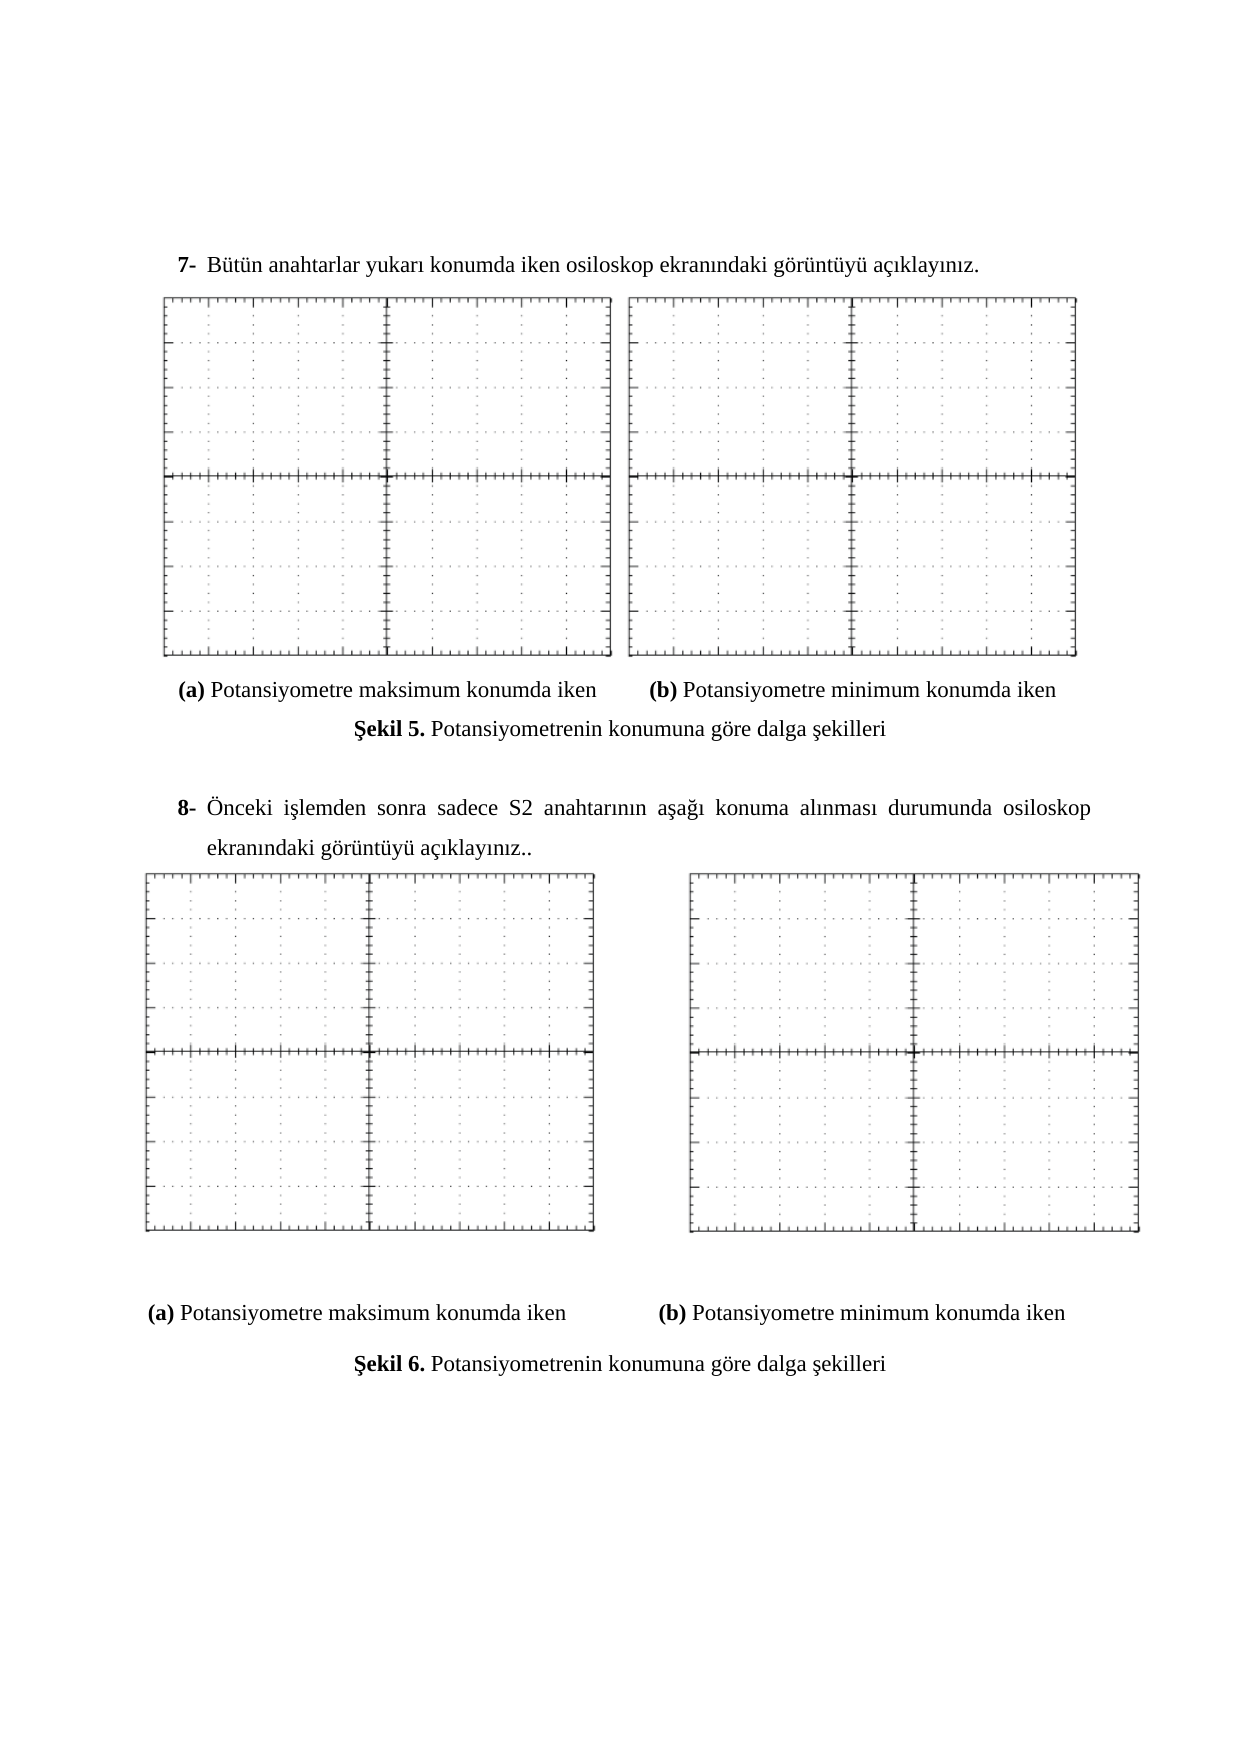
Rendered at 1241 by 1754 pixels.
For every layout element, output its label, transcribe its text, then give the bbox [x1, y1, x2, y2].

table_cell Şekil 5. Potansiyometrenin konumuna göre dalga şekilleri [155, 715, 1085, 794]
picture [140, 866, 599, 1235]
picture [158, 291, 617, 663]
picture [623, 291, 1082, 663]
list Önceki işlemden sonra sadece S2 anahtarının aşağı konuma alınması durumunda osiloskop ekranındaki görüntüyü açıklayınız.. [177, 794, 1093, 860]
list Bütün anahtarlar yukarı konumda iken osiloskop ekranındaki görüntüyü açıklayınız. [177, 252, 1093, 278]
table_cell (a) Potansiyometre maksimum konumda iken [155, 676, 620, 715]
table_cell (b) Potansiyometre minimum konumda iken [620, 676, 1085, 715]
text Şekil 6. Potansiyometrenin konumuna göre dalga şekilleri [148, 1350, 1093, 1376]
table_header [620, 291, 1085, 676]
picture [684, 866, 1144, 1235]
text (a) Potansiyometre maksimum konumda iken (b) Potansiyometre minimum konumda iken [148, 1244, 1093, 1325]
table_header [155, 291, 620, 676]
